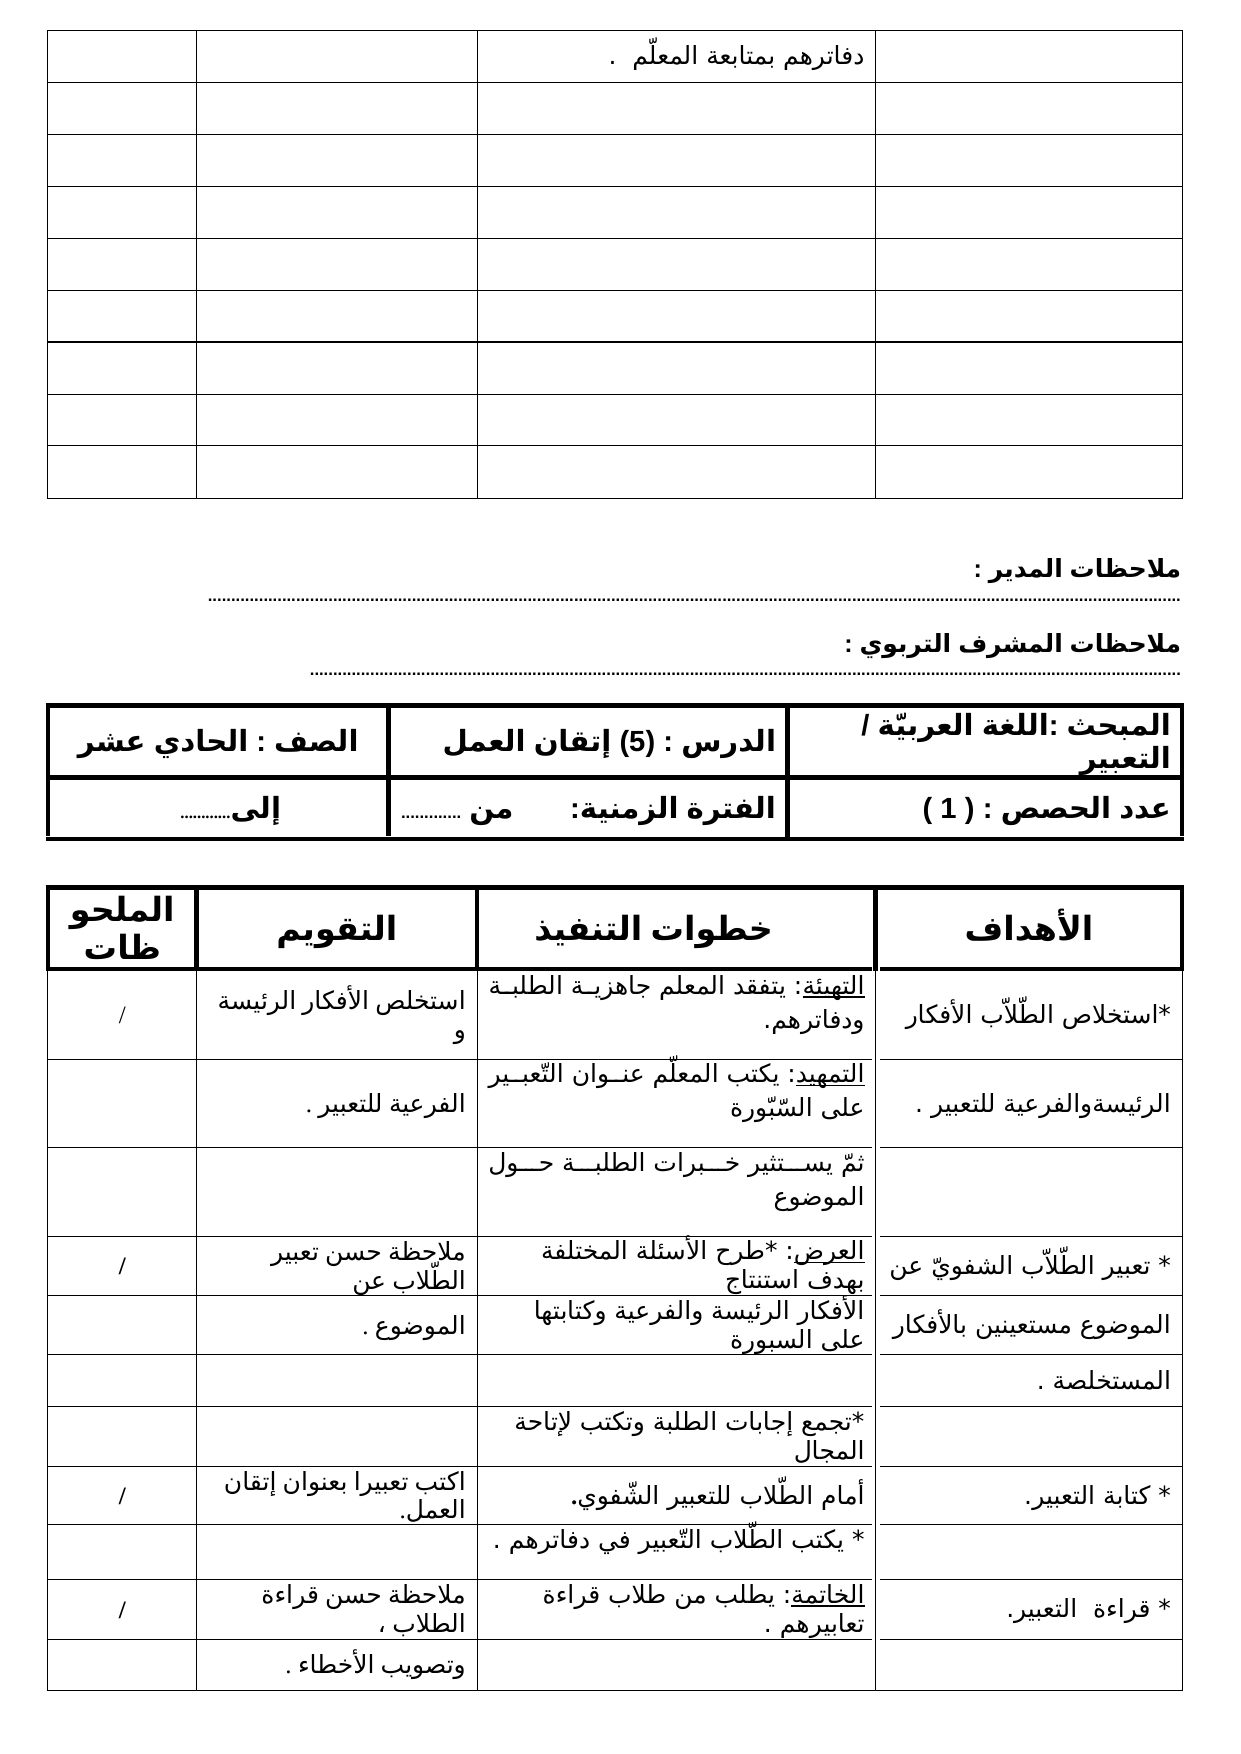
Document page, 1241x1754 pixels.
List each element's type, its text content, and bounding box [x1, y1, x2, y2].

table_cell دفاترهم بمتابعة المعلّم . [478, 31, 875, 82]
table_cell / [48, 1237, 196, 1295]
table_cell [197, 395, 477, 445]
table_header الأهداف [878, 890, 1180, 967]
table_cell [876, 31, 1182, 82]
table_cell [197, 1407, 477, 1466]
table_cell [197, 31, 477, 82]
table_cell [197, 135, 477, 186]
table_cell إلى............ [50, 780, 386, 836]
table_cell [478, 83, 875, 133]
table_cell * يكتب الطّلاب التّعبير في دفاترهم . [478, 1524, 875, 1579]
table_cell *تجمع إجابات الطلبة وتكتب لإتاحة المجال [478, 1406, 875, 1466]
table_cell [876, 291, 1182, 341]
table_cell [876, 1524, 1182, 1579]
table_cell ثمّ يستثير خبرات الطلبة حول الموضوع [478, 1147, 875, 1236]
table_cell الفترة الزمنية: من ............. [391, 780, 785, 836]
table_cell [478, 239, 875, 289]
table_cell [876, 1147, 1182, 1236]
table_cell [876, 187, 1182, 237]
table_cell [48, 1407, 196, 1466]
table_cell * قراءة التعبير. [876, 1579, 1182, 1638]
table_cell [48, 1355, 196, 1406]
table_cell [478, 343, 875, 393]
table_cell [48, 1525, 196, 1579]
table_cell [48, 83, 196, 133]
table_cell وتصويب الأخطاء . [197, 1640, 477, 1690]
text ملاحظات المدير : .................................................................................................................................................................................................................. [59, 554, 1181, 605]
table_cell [197, 1355, 477, 1406]
table_cell *استخلاص الطّلاّب الأفكار [876, 967, 1182, 1059]
table_cell [478, 446, 875, 497]
table_cell [197, 1525, 477, 1579]
table_cell الأفكار الرئيسة والفرعية وكتابتها على السبورة [478, 1295, 875, 1354]
table_header خطوات التنفيذ [479, 890, 873, 967]
table_cell / [48, 1467, 196, 1524]
table_cell [478, 1354, 875, 1406]
table_cell [478, 135, 875, 186]
text ملاحظات المشرف التربوي : ............................................................................................................................................................................................ [59, 629, 1181, 679]
table_cell [478, 1639, 875, 1690]
table_cell [48, 395, 196, 445]
table_cell [197, 83, 477, 133]
table_cell أمام الطّلاب للتعبير الشّفوي. [478, 1466, 875, 1524]
table_cell [48, 1640, 196, 1690]
table_header التقويم [199, 890, 475, 967]
table_cell [48, 343, 196, 393]
table_cell [478, 291, 875, 341]
table_cell ملاحظة حسن تعبير الطّلاب عن [197, 1237, 477, 1295]
table_cell [876, 446, 1182, 497]
table_cell [197, 239, 477, 289]
table_cell الخاتمة: يطلب من طلاب قراءة تعابيرهم . [478, 1579, 875, 1638]
table_cell [197, 291, 477, 341]
table_header الملحوظات [50, 890, 194, 967]
table_cell / [48, 971, 196, 1059]
table_cell [876, 343, 1182, 393]
table_cell الموضوع . [197, 1296, 477, 1354]
table_cell [48, 1148, 196, 1236]
table_cell [48, 187, 196, 237]
table_cell [876, 135, 1182, 186]
table_header الصف : الحادي عشر [50, 708, 386, 775]
table_cell * كتابة التعبير. [876, 1466, 1182, 1524]
table_cell الفرعية للتعبير . [197, 1060, 477, 1147]
table_cell ملاحظة حسن قراءة الطلاب ، [197, 1580, 477, 1638]
table_cell [478, 395, 875, 445]
table_cell عدد الحصص : ( 1 ) [790, 780, 1180, 836]
table_cell الرئيسةوالفرعية للتعبير . [876, 1059, 1182, 1147]
table_cell [48, 31, 196, 82]
table_header المبحث :اللغة العربيّة / التعبير [790, 708, 1180, 775]
table_cell المستخلصة . [876, 1354, 1182, 1406]
table_cell [48, 291, 196, 341]
table_cell العرض: *طرح الأسئلة المختلفة بهدف استنتاج [478, 1236, 875, 1295]
table_cell / [48, 1580, 196, 1638]
table_cell [876, 83, 1182, 133]
table_cell [48, 239, 196, 289]
table_cell [876, 395, 1182, 445]
table_header الدرس : (5) إتقان العمل [391, 708, 785, 775]
table_cell [197, 187, 477, 237]
table_cell [876, 1406, 1182, 1466]
table_cell * تعبير الطّلاّب الشفويّ عن [876, 1236, 1182, 1295]
table_cell [48, 1296, 196, 1354]
table_cell التهيئة: يتفقد المعلم جاهزية الطلبة ودفاترهم. [478, 967, 875, 1059]
table_cell [197, 446, 477, 497]
table_cell [48, 1060, 196, 1147]
table_cell الموضوع مستعينين بالأفكار [876, 1295, 1182, 1354]
table_cell التمهيد: يكتب المعلّم عنوان التّعبير على السّبّورة [478, 1059, 875, 1147]
table_cell [197, 343, 477, 393]
table_cell [876, 1639, 1182, 1690]
table_cell استخلص الأفكار الرئيسة و [197, 971, 477, 1059]
table_cell [197, 1148, 477, 1236]
table_cell اكتب تعبيرا بعنوان إتقان العمل. [197, 1467, 477, 1524]
table_cell [48, 135, 196, 186]
table_cell [478, 187, 875, 237]
table_cell [48, 446, 196, 497]
table_cell [876, 239, 1182, 289]
